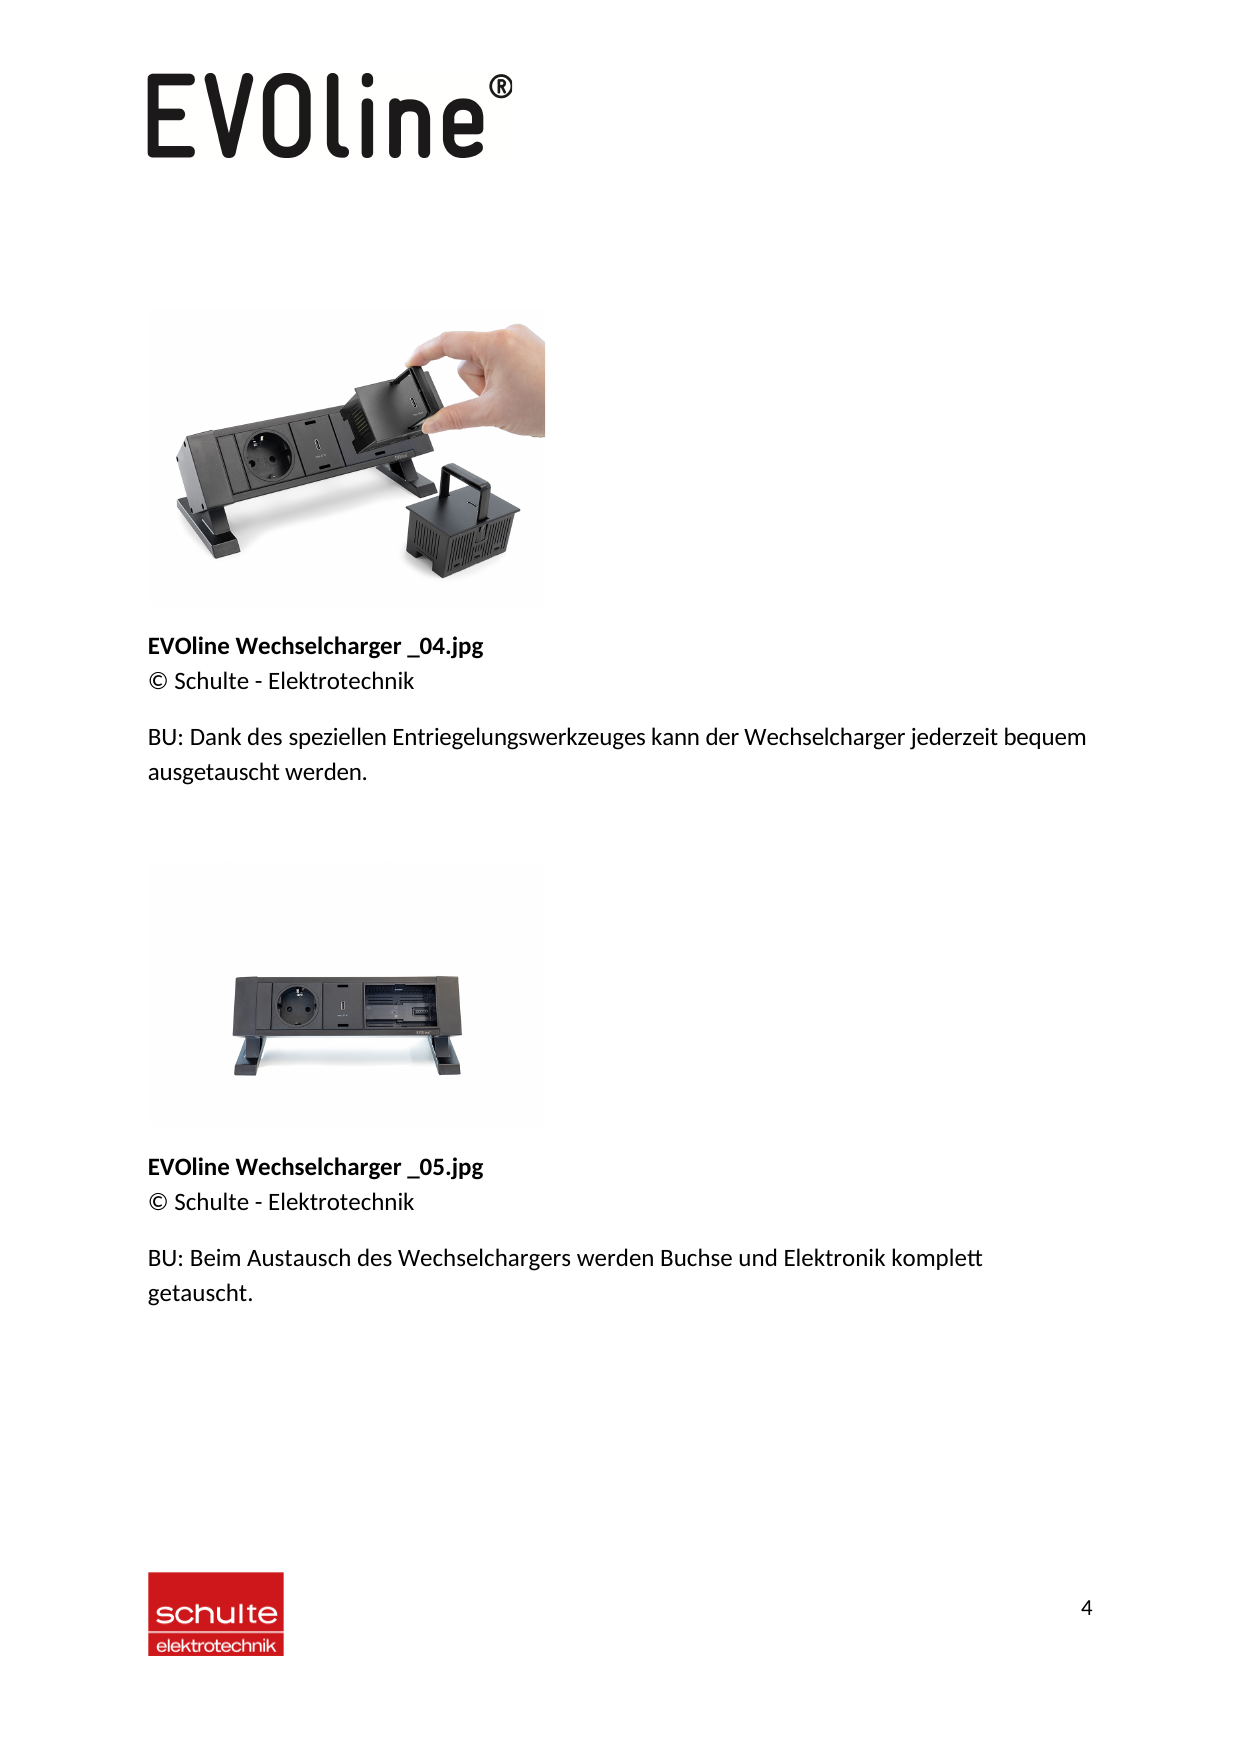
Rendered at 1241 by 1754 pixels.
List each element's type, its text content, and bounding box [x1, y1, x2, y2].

picture [147, 307, 546, 606]
text BU: Beim Austausch des Wechselchargers werden Buchse und Elektronik komplett getauscht. [148, 1242, 1093, 1307]
picture [147, 73, 513, 158]
picture [147, 861, 546, 1127]
text BU: Dank des speziellen Entriegelungswerkzeuges kann der Wechselcharger jederzeit bequem ausgetauscht werden. [148, 721, 1093, 786]
text EVOline Wechselcharger _05.jpg © Schulte - Elektrotechnik [148, 1151, 1093, 1216]
text EVOline Wechselcharger _04.jpg © Schulte - Elektrotechnik [148, 630, 1093, 696]
